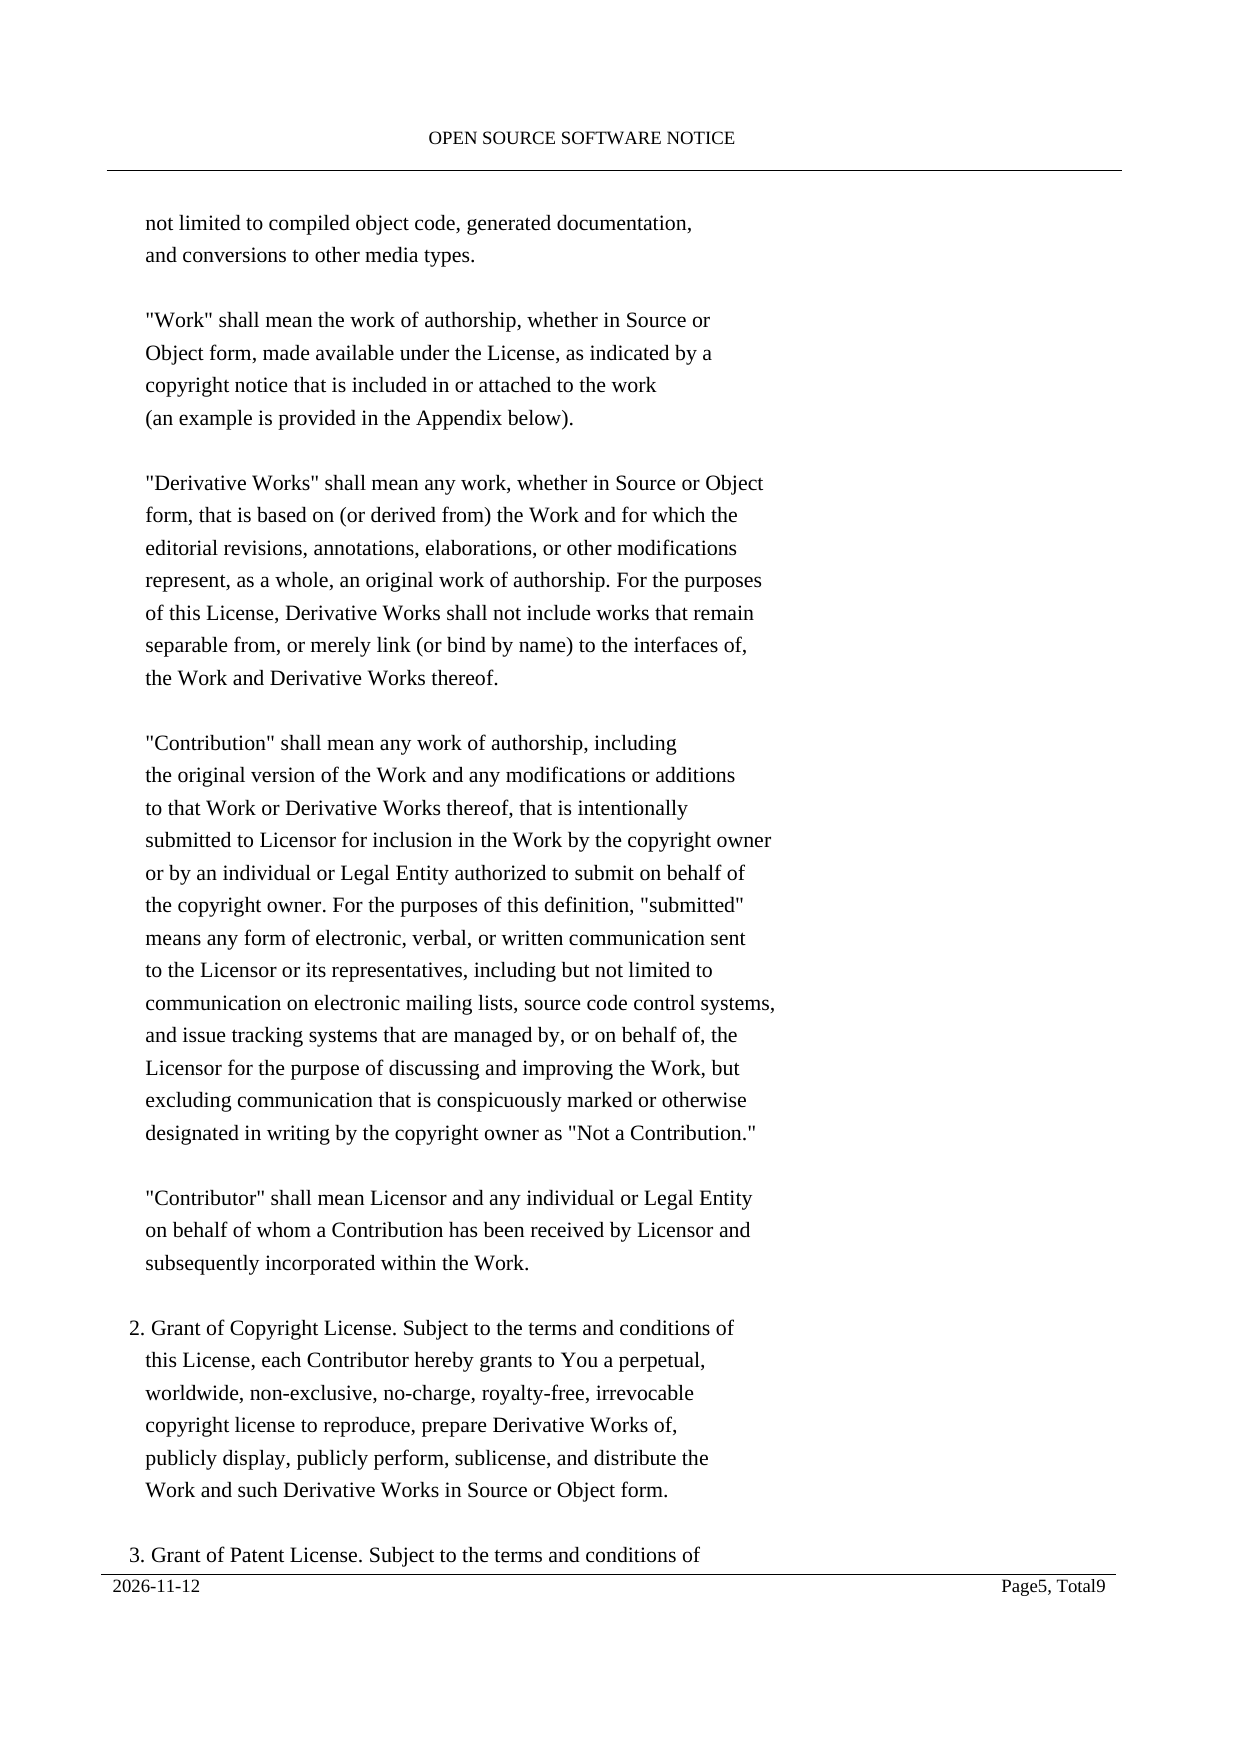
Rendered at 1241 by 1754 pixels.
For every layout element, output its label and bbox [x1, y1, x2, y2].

text [112, 206, 1128, 1571]
